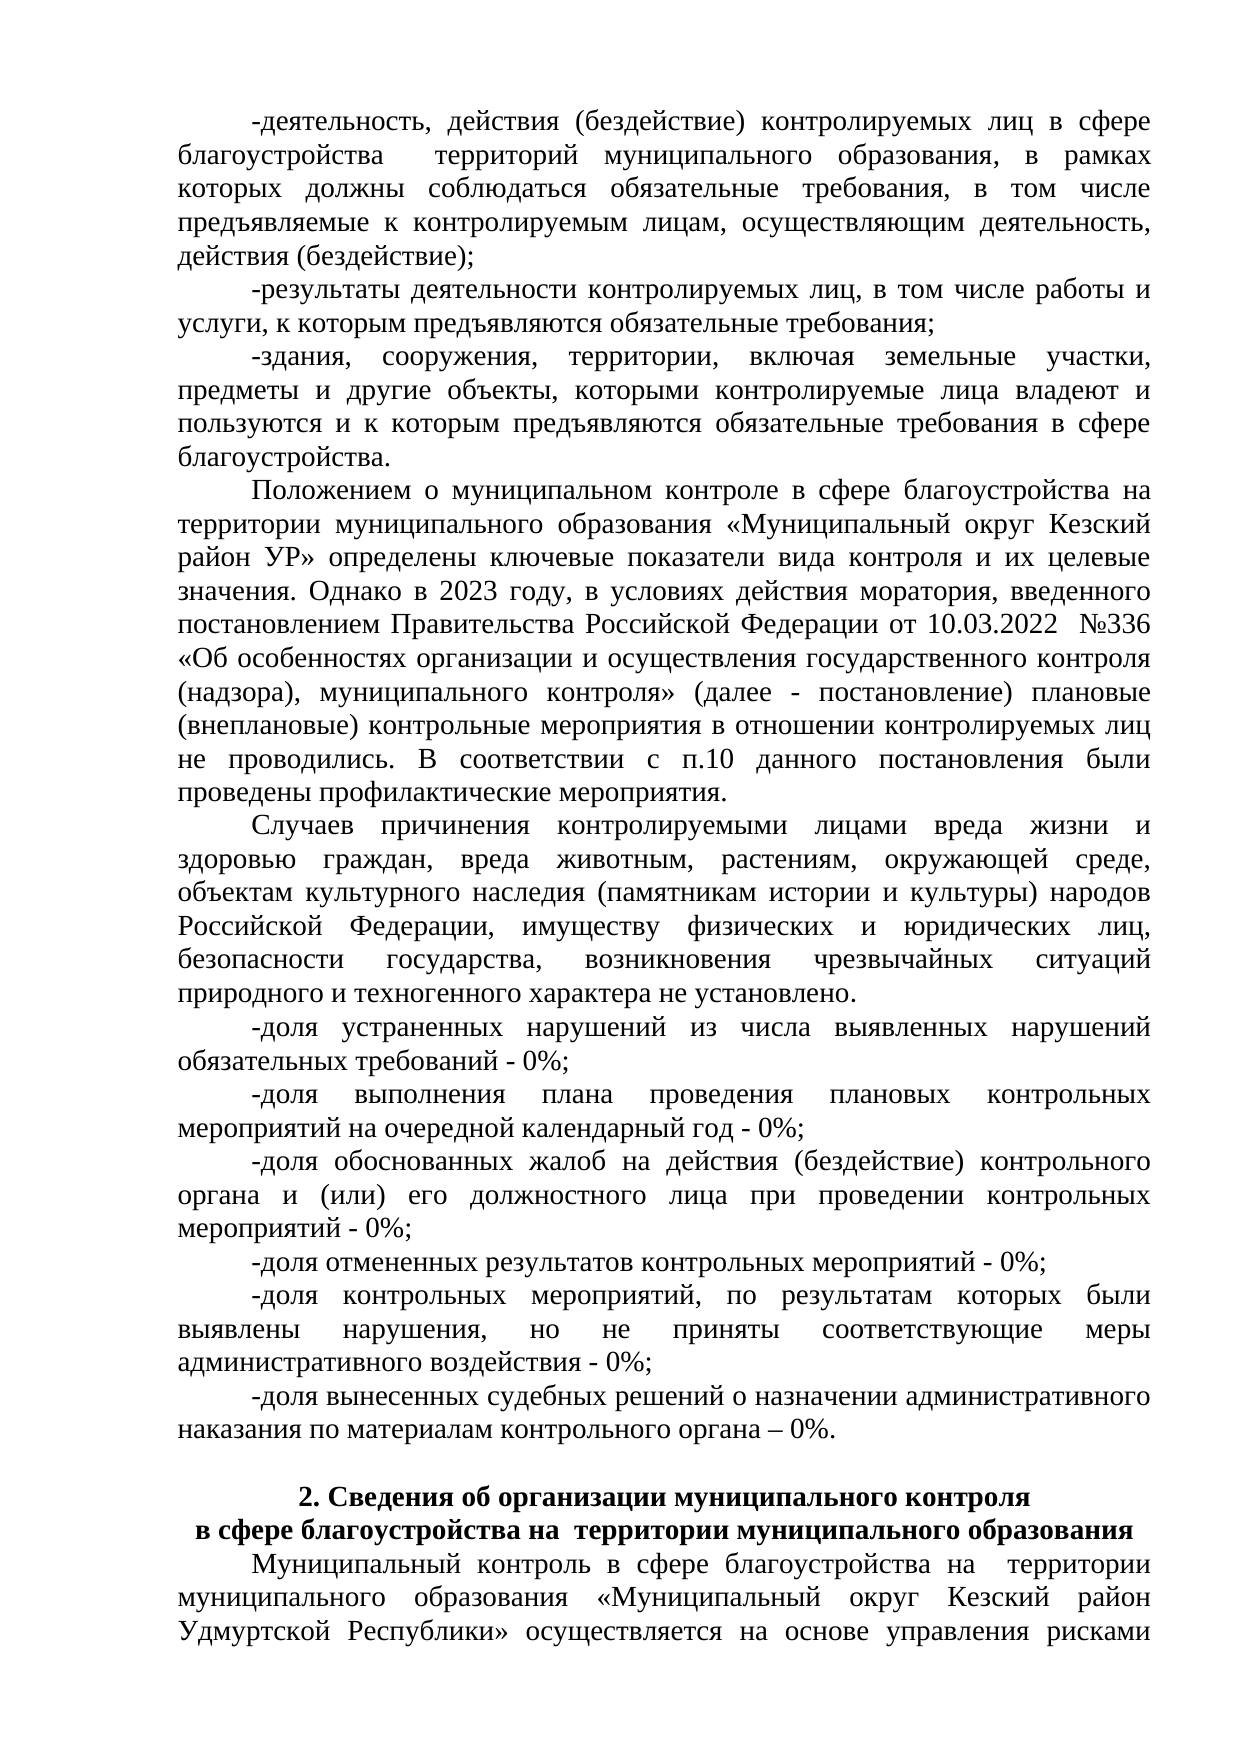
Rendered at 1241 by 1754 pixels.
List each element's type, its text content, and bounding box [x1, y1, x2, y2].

text -деятельность, действия (бездействие) контролируемых лиц в сфере благоустройства территорий муниципального образования, в рамках которых должны соблюдаться обязательные требования, в том числе предъявляемые к контролируемым лицам, осуществляющим деятельность, действия (бездействие); [177, 103, 1152, 271]
text -доля устраненных нарушений из числа выявленных нарушений обязательных требований - 0%; [177, 1009, 1152, 1076]
text в сфере благоустройства на территории муниципального образования [177, 1512, 1152, 1546]
text -здания, сооружения, территории, включая земельные участки, предметы и другие объекты, которыми контролируемые лица владеют и пользуются и к которым предъявляются обязательные требования в сфере благоустройства. [177, 338, 1152, 472]
text -доля контрольных мероприятий, по результатам которых были выявлены нарушения, но не приняты соответствующие меры административного воздействия - 0%; [177, 1277, 1152, 1378]
text Положением о муниципальном контроле в сфере благоустройства на территории муниципального образования «Муниципальный округ Кезский район УР» определены ключевые показатели вида контроля и их целевые значения. Однако в 2023 году, в условиях действия моратория, введенного постановлением Правительства Российской Федерации от 10.03.2022 №336 «Об особенностях организации и осуществления государственного контроля (надзора), муниципального контроля» (далее - постановление) плановые (внеплановые) контрольные мероприятия в отношении контролируемых лиц не проводились. В соответствии с п.10 данного постановления были проведены профилактические мероприятия. [177, 472, 1152, 808]
text -доля вынесенных судебных решений о назначении административного наказания по материалам контрольного органа – 0%. [177, 1378, 1152, 1445]
text -результаты деятельности контролируемых лиц, в том числе работы и услуги, к которым предъявляются обязательные требования; [177, 271, 1152, 338]
text -доля обоснованных жалоб на действия (бездействие) контрольного органа и (или) его должностного лица при проведении контрольных мероприятий - 0%; [177, 1143, 1152, 1244]
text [177, 1546, 1152, 1646]
text -доля отмененных результатов контрольных мероприятий - 0%; [177, 1244, 1152, 1277]
text 2. Сведения об организации муниципального контроля [177, 1479, 1152, 1512]
text -доля выполнения плана проведения плановых контрольных мероприятий на очередной календарный год - 0%; [177, 1076, 1152, 1143]
text Случаев причинения контролируемыми лицами вреда жизни и здоровью граждан, вреда животным, растениям, окружающей среде, объектам культурного наследия (памятникам истории и культуры) народов Российской Федерации, имуществу физических и юридических лиц, безопасности государства, возникновения чрезвычайных ситуаций природного и техногенного характера не установлено. [177, 808, 1152, 1009]
